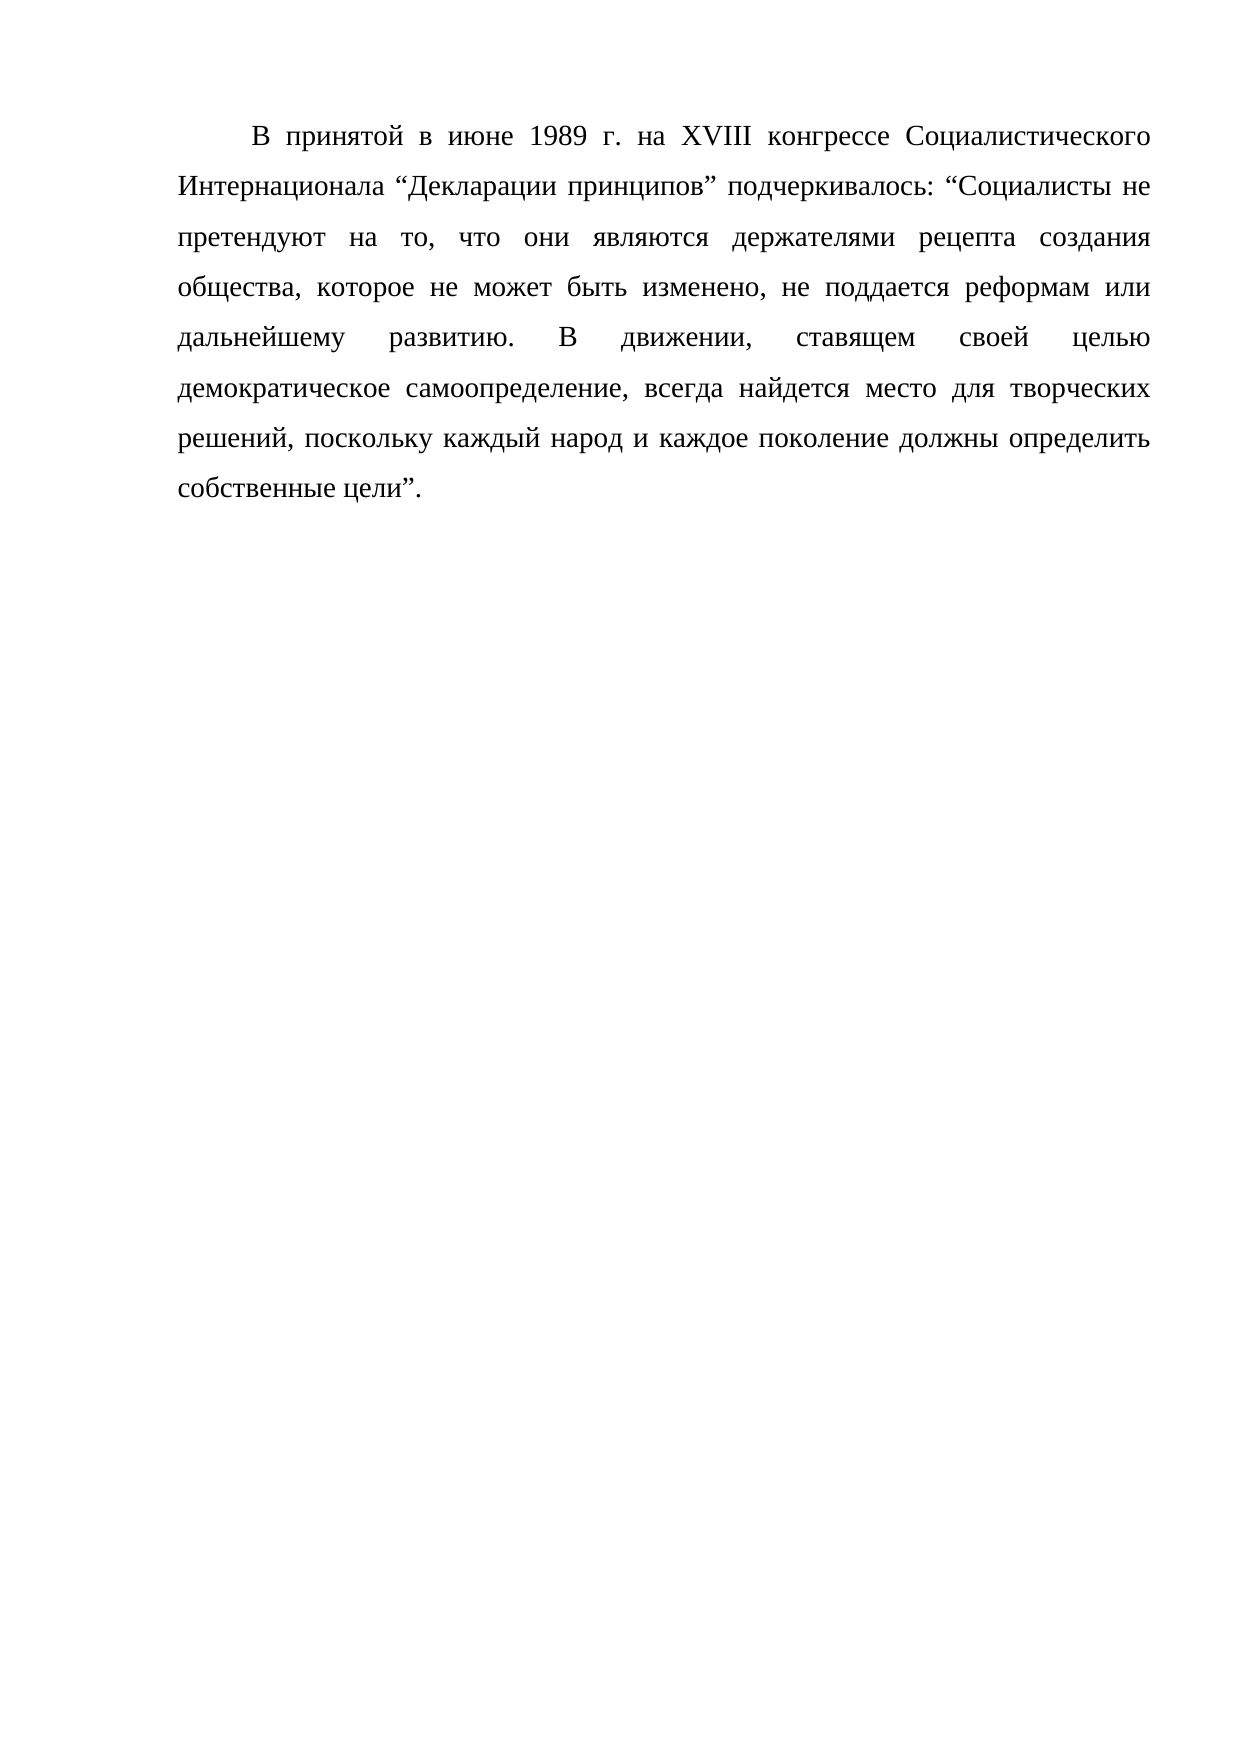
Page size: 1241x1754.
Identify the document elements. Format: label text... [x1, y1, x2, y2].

text В принятой в июне 1989 г. на XVIII конгрессе Социалистического Интернационала “Декларации принципов” подчеркивалось: “Социалисты не претендуют на то, что они являются держателями рецепта создания общества, которое не может быть изменено, не поддается реформам или дальнейшему развитию. В движении, ставящем своей целью демократическое самоопределение, всегда найдется место для творческих решений, поскольку каждый народ и каждое поколение должны определить собственные цели”. [177, 118, 1152, 504]
